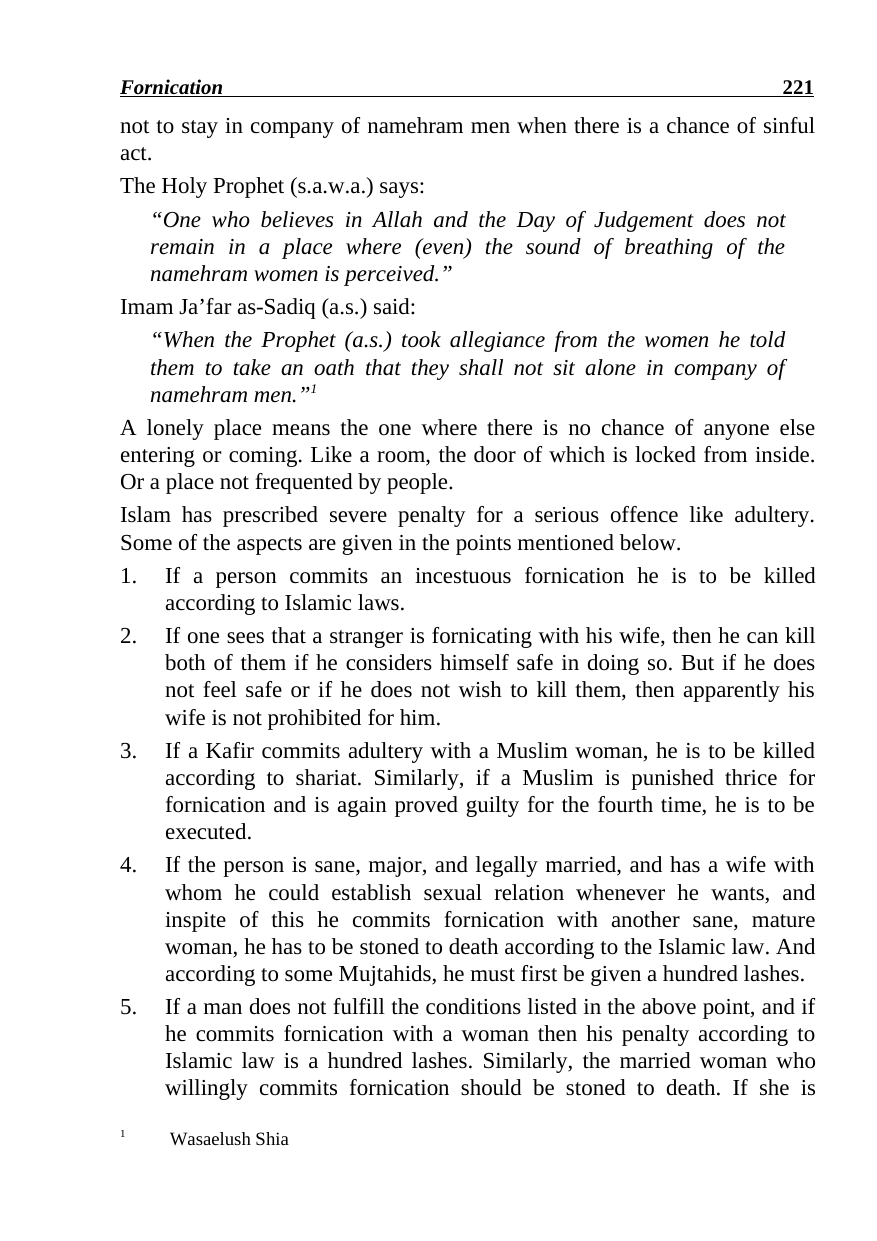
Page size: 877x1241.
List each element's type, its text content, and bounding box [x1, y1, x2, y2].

text Islam has prescribed severe penalty for a serious offence like adultery. Some of the aspects are given in the points mentioned below. [120, 501, 817, 555]
text 4. If the person is sane, major, and legally married, and has a wife with whom he could establish sexual relation whenever he wants, and inspite of this he commits fornication with another sane, mature woman, he has to be stoned to death according to the Islamic law. And according to some Mujtahids, he must first be given a hundred lashes. [120, 851, 817, 987]
text The Holy Prophet (s.a.w.a.) says: [120, 172, 817, 199]
text 3. If a Kafir commits adultery with a Muslim woman, he is to be killed according to shariat. Similarly, if a Muslim is punished thrice for fornication and is again proved guilty for the fourth time, he is to be executed. [120, 737, 817, 845]
text A lonely place means the one where there is no chance of anyone else entering or coming. Like a room, the door of which is locked from inside. Or a place not frequented by people. [120, 414, 817, 495]
text “One who believes in Allah and the Day of Judgement does not remain in a place where (even) the sound of breathing of the namehram women is perceived.” [150, 205, 787, 287]
text Imam Ja’far as-Sadiq (a.s.) said: [120, 293, 817, 320]
text 2. If one sees that a stranger is fornicating with his wife, then he can kill both of them if he considers himself safe in doing so. But if he does not feel safe or if he does not wish to kill them, then apparently his wife is not prohibited for him. [120, 622, 817, 730]
text “When the Prophet (a.s.) took allegiance from the women he told them to take an oath that they shall not sit alone in company of namehram men.” [150, 326, 787, 407]
text 1. If a person commits an incestuous fornication he is to be killed according to Islamic laws. [120, 562, 817, 616]
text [120, 993, 817, 1101]
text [120, 112, 817, 166]
